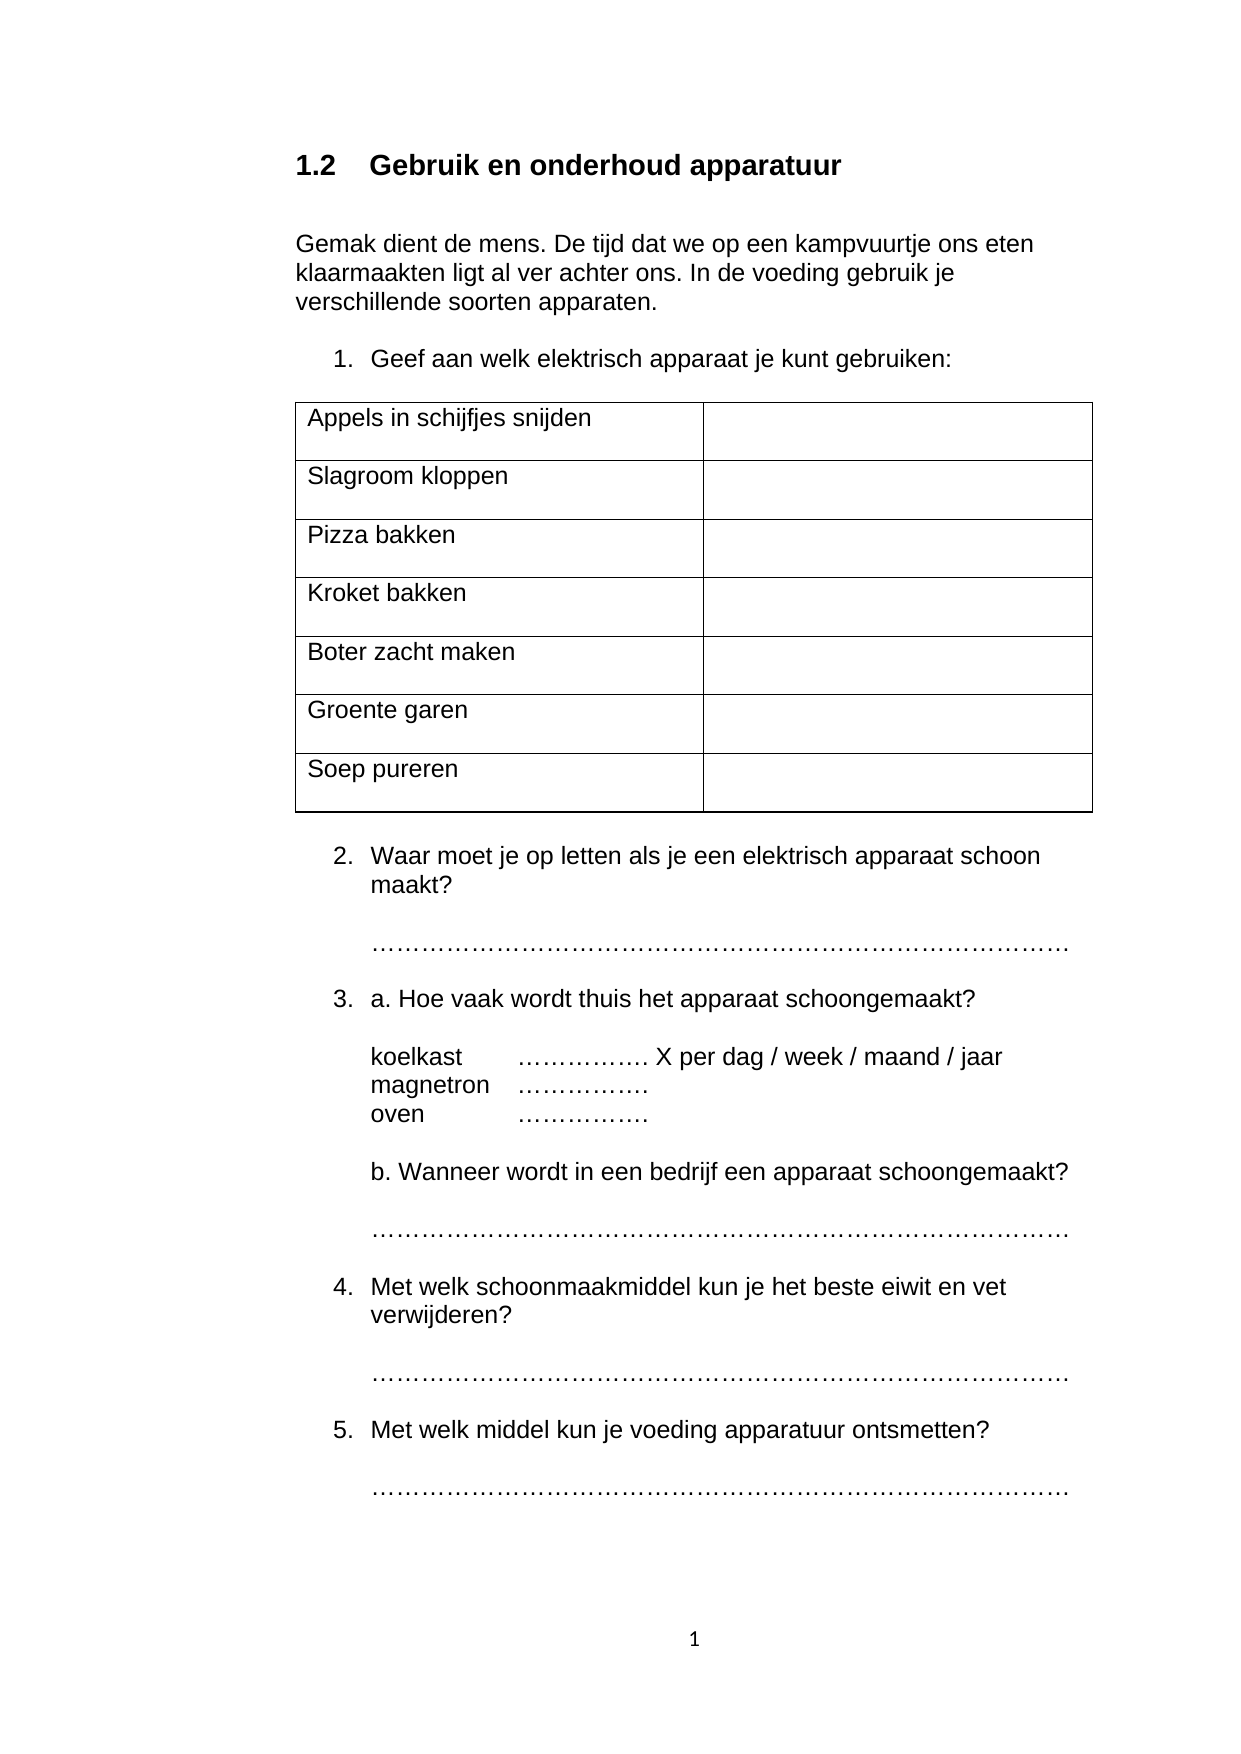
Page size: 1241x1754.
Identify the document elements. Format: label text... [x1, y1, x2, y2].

table_cell Slagroom kloppen [296, 461, 703, 519]
table_header Appels in schijfjes snijden [296, 403, 703, 460]
table_cell [704, 520, 1092, 577]
table_cell [704, 578, 1092, 636]
list a. Hoe vaak wordt thuis het apparaat schoongemaakt? koelkast ……………. X per dag / week / maand / jaar magnetron ……………. oven ……………. b. Wanneer wordt in een bedrijf een apparaat schoongemaakt? ………………………………………………………………………… [333, 984, 1093, 1243]
table_cell Soep pureren [296, 754, 703, 811]
list Met welk middel kun je voeding apparatuur ontsmetten? ………………………………………………………………………… [333, 1415, 1093, 1529]
list Met welk schoonmaakmiddel kun je het beste eiwit en vet verwijderen? ………………………………………………………………………… [333, 1272, 1093, 1415]
text Gemak dient de mens. De tijd dat we op een kampvuurtje ons eten klaarmaakten ligt al ver achter ons. In de voeding gebruik je verschillende soorten apparaten. [295, 229, 1093, 315]
table_cell [704, 695, 1092, 753]
text 1.2 Gebruik en onderhoud apparatuur [295, 148, 1093, 181]
table_cell [704, 461, 1092, 519]
table_cell Groente garen [296, 695, 703, 753]
table_cell Boter zacht maken [296, 637, 703, 694]
table_cell Kroket bakken [296, 578, 703, 636]
table_cell [704, 754, 1092, 811]
list Waar moet je op letten als je een elektrisch apparaat schoon maakt? ………………………………………………………………………… [333, 841, 1093, 984]
table_header [704, 403, 1092, 460]
table_cell Pizza bakken [296, 520, 703, 577]
table_cell [704, 637, 1092, 694]
list Geef aan welk elektrisch apparaat je kunt gebruiken: [333, 344, 1093, 373]
